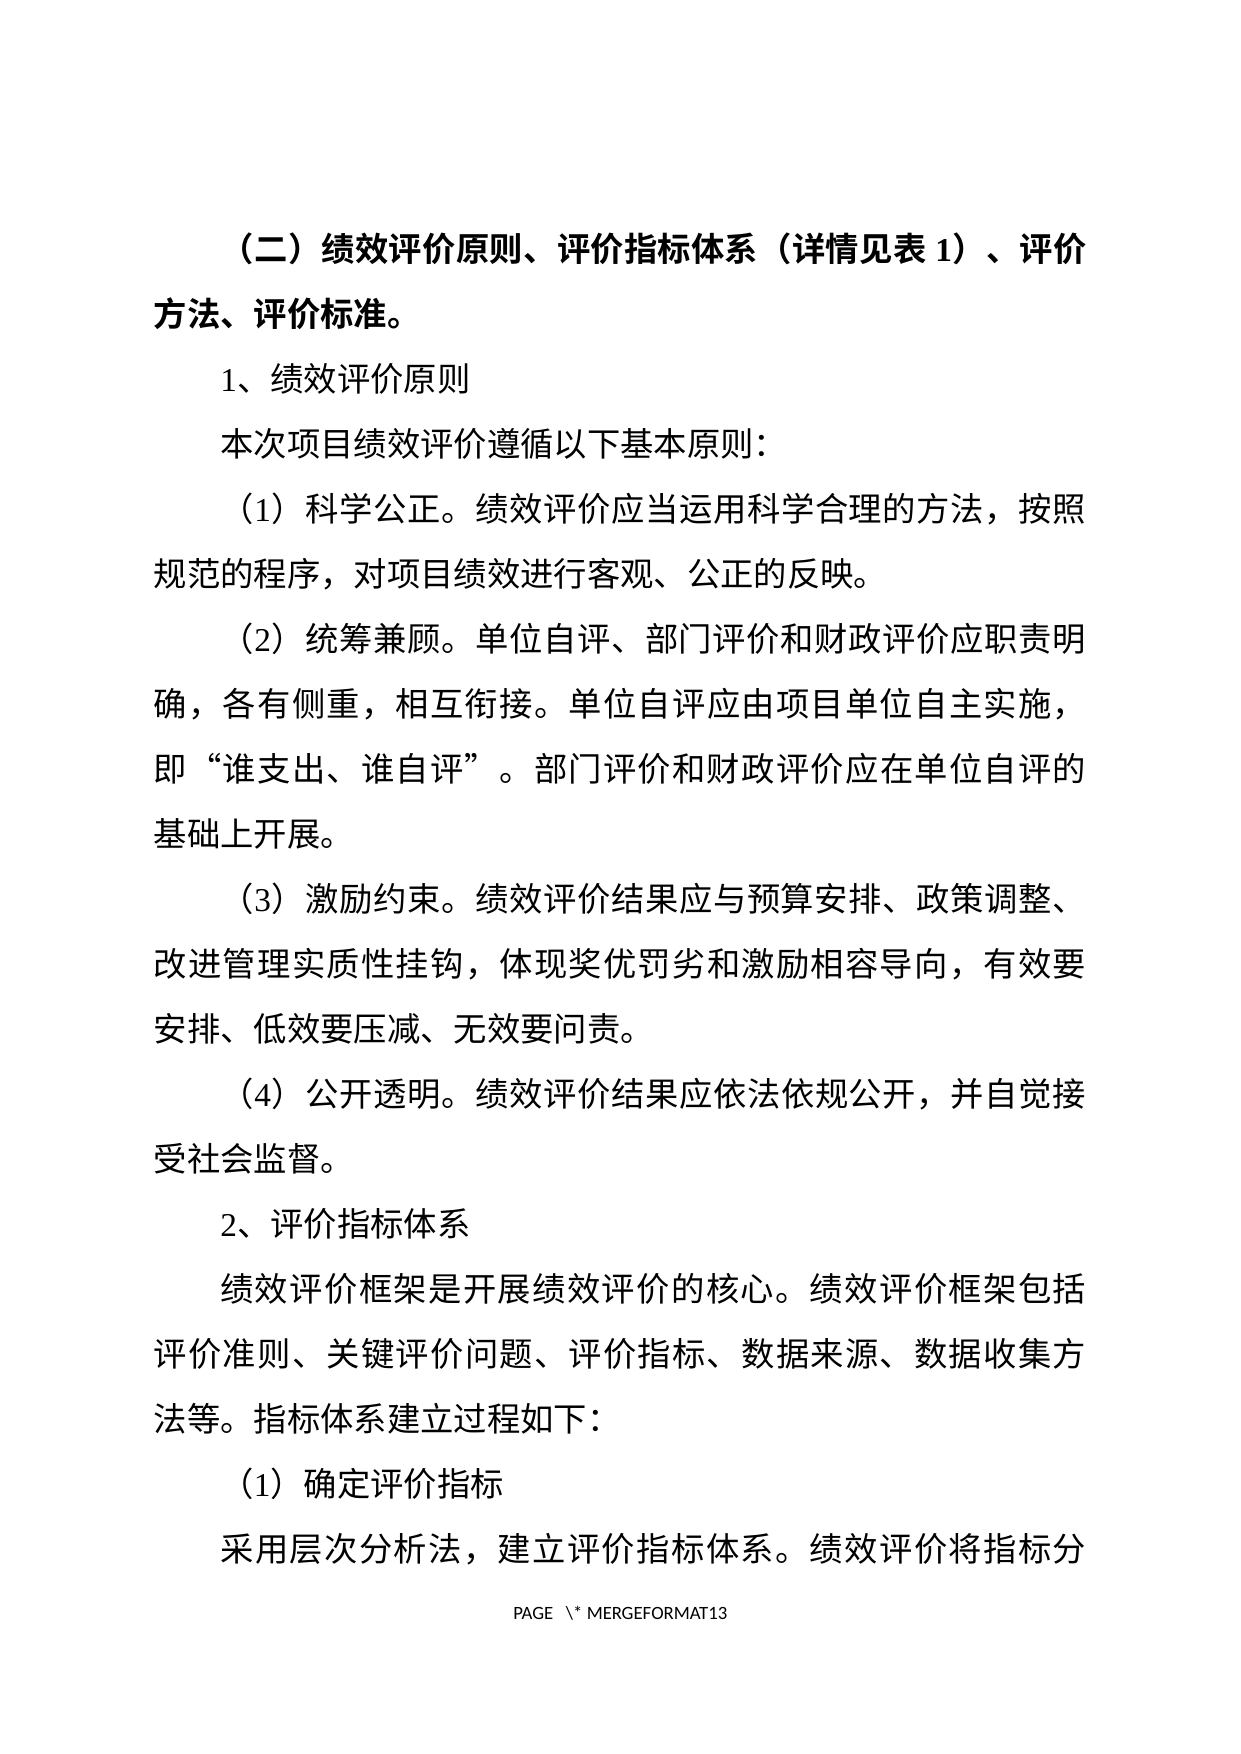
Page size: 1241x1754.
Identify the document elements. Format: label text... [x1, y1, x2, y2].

text 绩效评价框架是开展绩效评价的核心。绩效评价框架包括评价准则、关键评价问题、评价指标、数据来源、数据收集方法等。指标体系建立过程如下： [153, 1255, 1087, 1450]
title （1）科学公正。绩效评价应当运用科学合理的方法，按照规范的程序，对项目绩效进行客观、公正的反映。 [153, 475, 1087, 605]
title 2、评价指标体系 [153, 1190, 1087, 1255]
text 本次项目绩效评价遵循以下基本原则： [153, 410, 1087, 475]
title （2）统筹兼顾。单位自评、部门评价和财政评价应职责明确，各有侧重，相互衔接。单位自评应由项目单位自主实施，即“谁支出、谁自评”。部门评价和财政评价应在单位自评的基础上开展。 [153, 605, 1087, 865]
text （二）绩效评价原则、评价指标体系（详情见表1）、评价方法、评价标准。 [153, 215, 1087, 345]
text （1）确定评价指标 [153, 1450, 1087, 1515]
title 1、绩效评价原则 [153, 345, 1087, 410]
title （4）公开透明。绩效评价结果应依法依规公开，并自觉接受社会监督。 [153, 1060, 1087, 1190]
title （3）激励约束。绩效评价结果应与预算安排、政策调整、改进管理实质性挂钩，体现奖优罚劣和激励相容导向，有效要安排、低效要压减、无效要问责。 [153, 865, 1087, 1060]
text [153, 1515, 1087, 1580]
